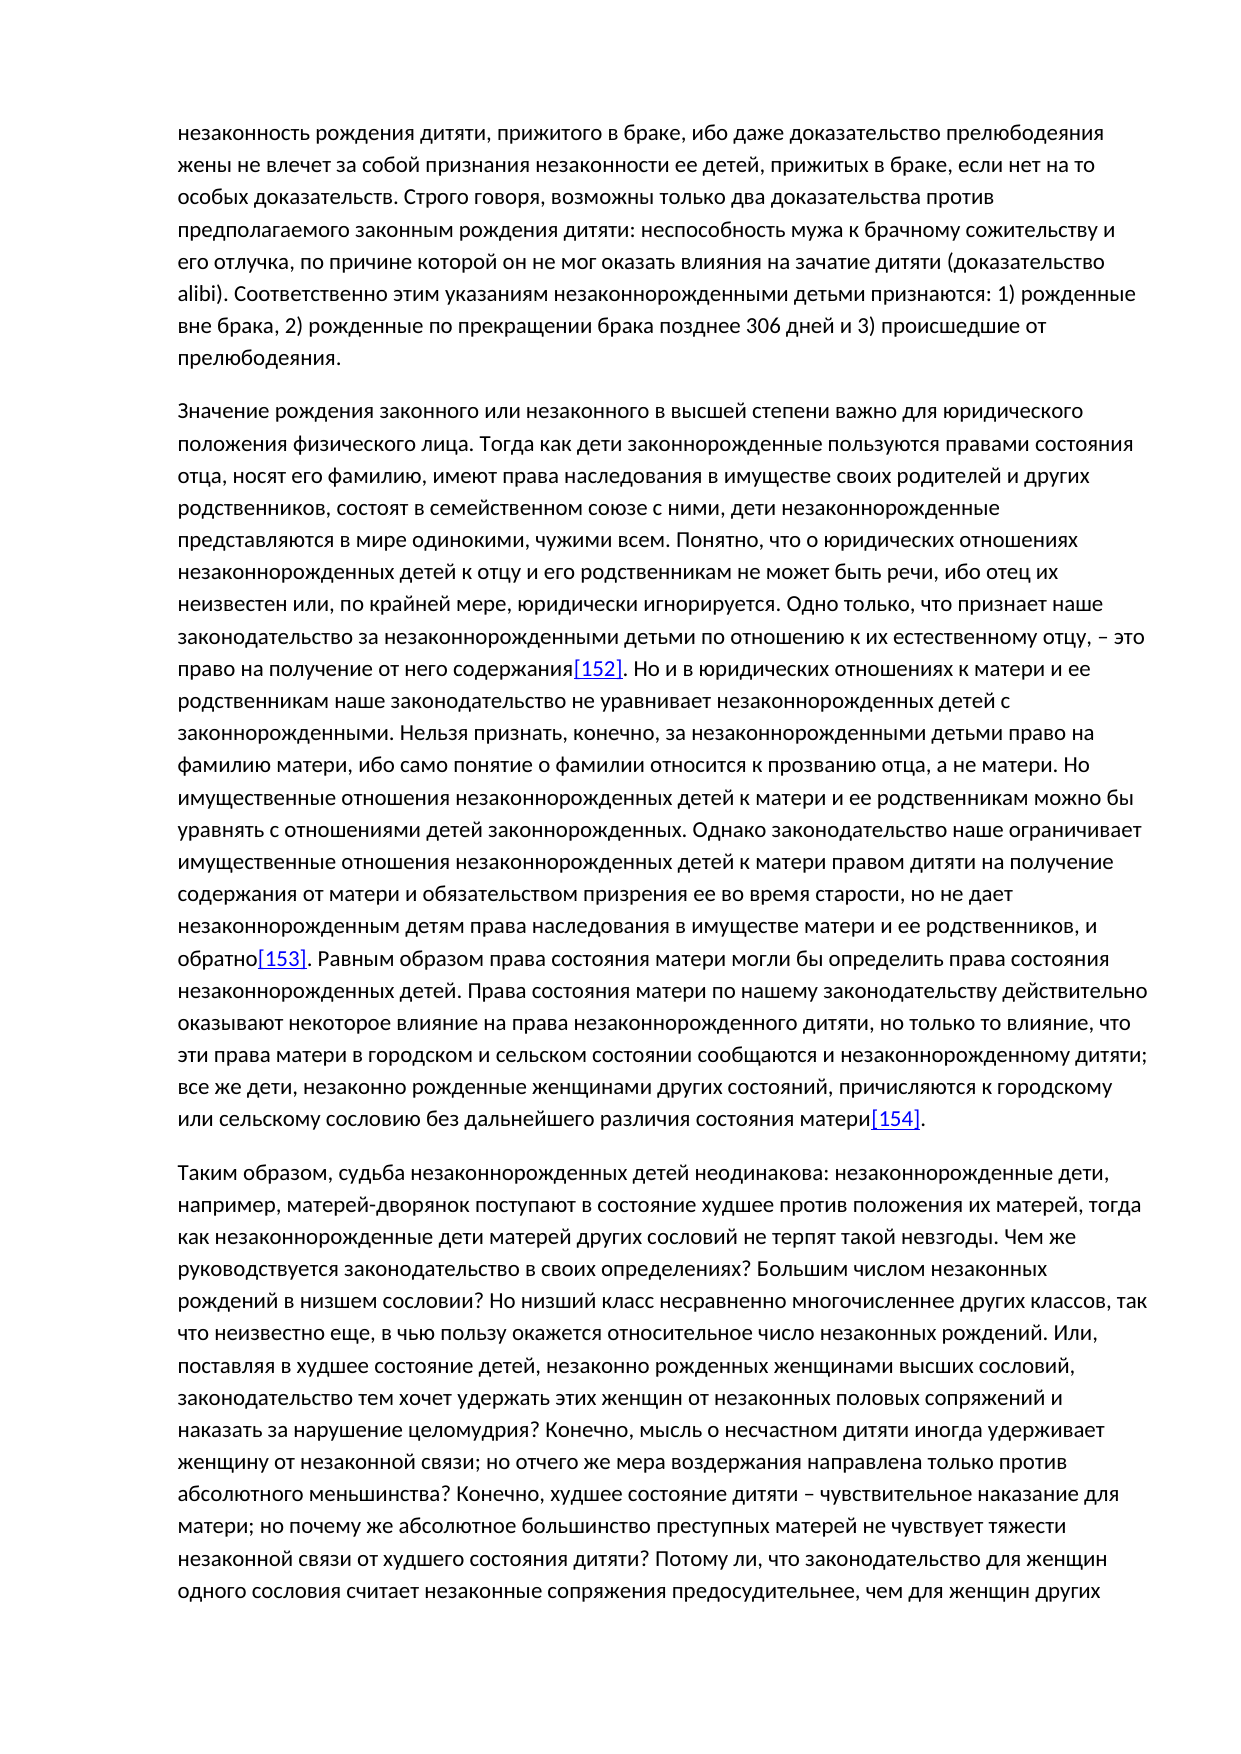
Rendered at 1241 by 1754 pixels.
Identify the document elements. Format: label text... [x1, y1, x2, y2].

text Значение рождения законного или незаконного в высшей степени важно для юридического положения физического лица. Тогда как дети законнорожденные пользуются правами состояния отца, носят его фамилию, имеют права наследования в имуществе своих родителей и других родственников, состоят в семейственном союзе с ними, дети незаконнорожденные представляются в мире одинокими, чужими всем. Понятно, что о юридических отношениях незаконнорожденных детей к отцу и его родственникам не может быть речи, ибо отец их неизвестен или, по крайней мере, юридически игнорируется. Одно только, что признает наше законодательство за незаконнорожденными детьми по отношению к их естественному отцу, – это право на получение от него содержания[152]. Но и в юридических отношениях к матери и ее родственникам наше законодательство не уравнивает незаконнорожденных детей с законнорожденными. Нельзя признать, конечно, за незаконнорожденными детьми право на фамилию матери, ибо само понятие о фамилии относится к прозванию отца, а не матери. Но имущественные отношения незаконнорожденных детей к матери и ее родственникам можно бы уравнять с отношениями детей законнорожденных. Однако законодательство наше ограничивает имущественные отношения незаконнорожденных детей к матери правом дитяти на получение содержания от матери и обязательством призрения ее во время старости, но не дает незаконнорожденным детям права наследования в имуществе матери и ее родственников, и обратно[153]. Равным образом права состояния матери могли бы определить права состояния незаконнорожденных детей. Права состояния матери по нашему законодательству действительно оказывают некоторое влияние на права незаконнорожденного дитяти, но только то влияние, что эти права матери в городском и сельском состоянии сообщаются и незаконнорожденному дитяти; все же дети, незаконно рожденные женщинами других состояний, причисляются к городскому или сельскому сословию без дальнейшего различия состояния матери[154]. [177, 396, 1152, 1133]
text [177, 118, 1152, 371]
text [177, 1158, 1152, 1604]
